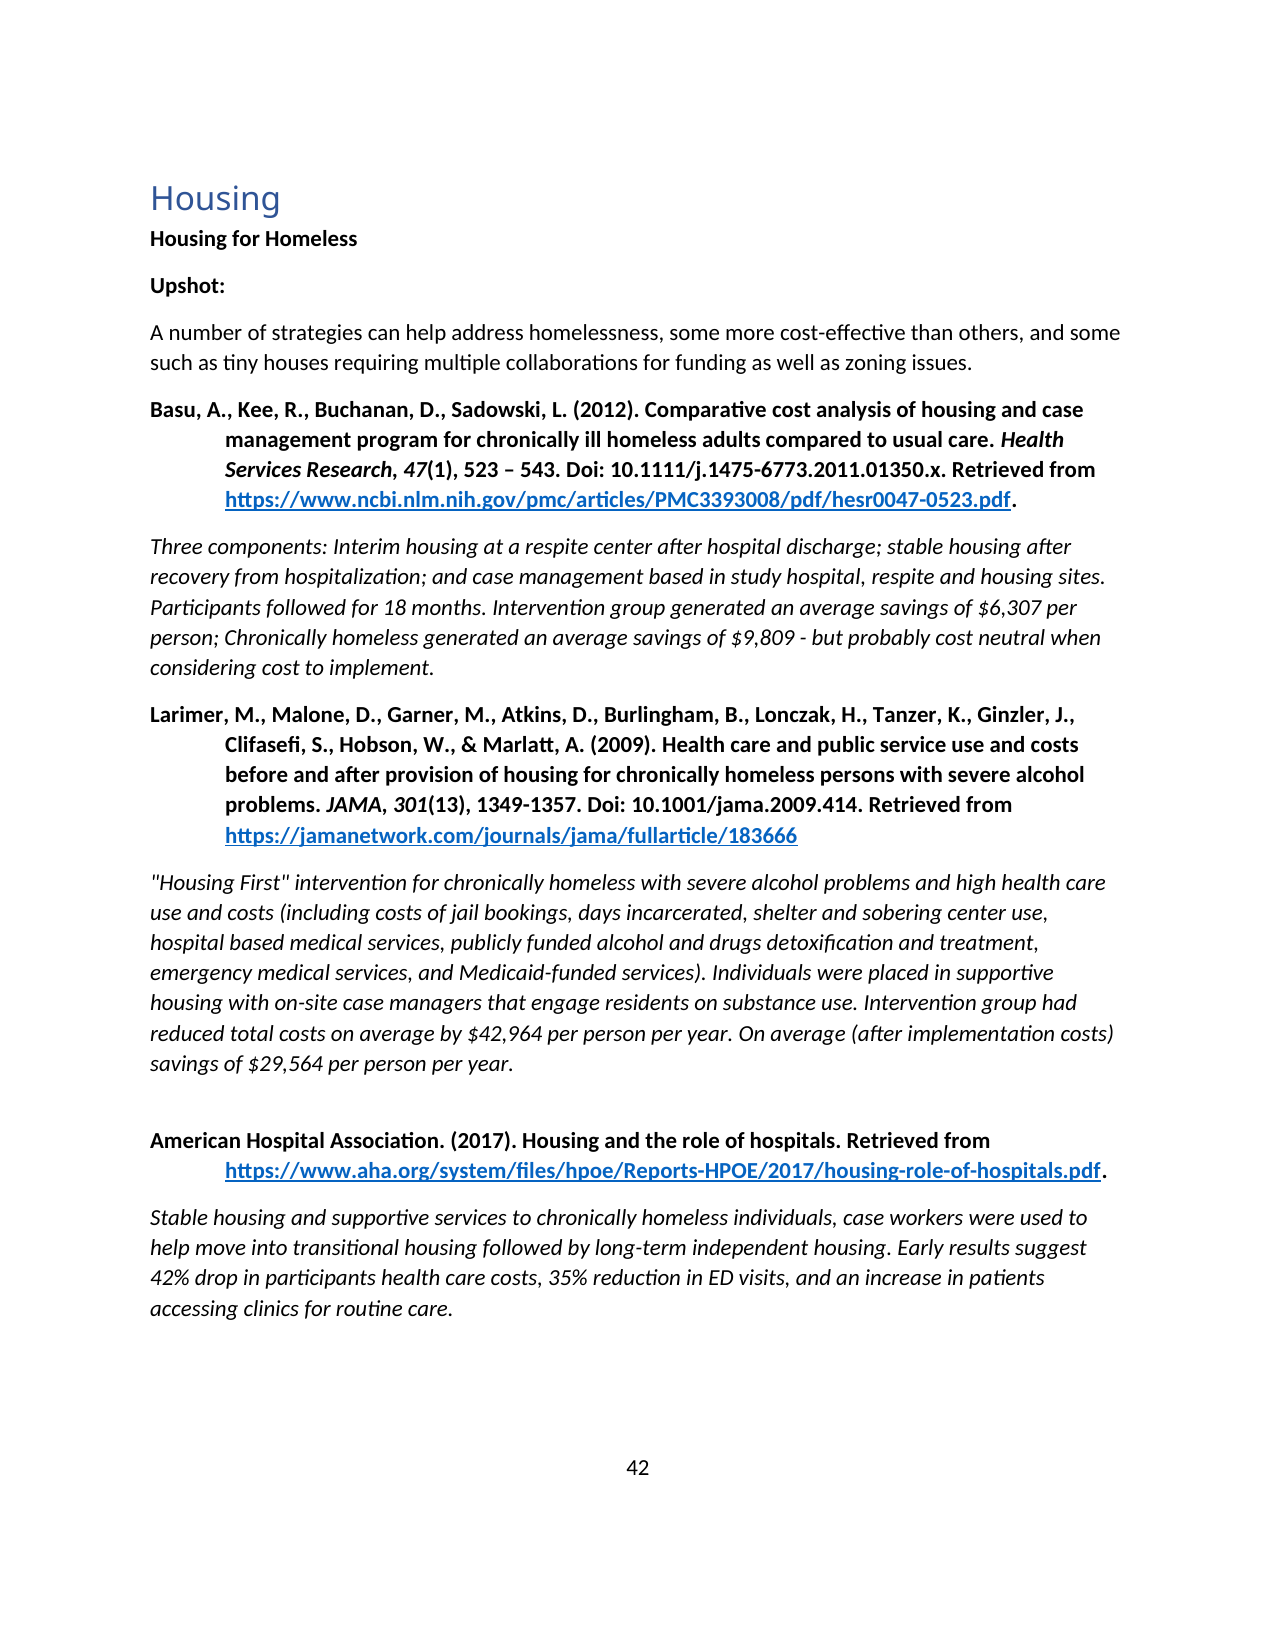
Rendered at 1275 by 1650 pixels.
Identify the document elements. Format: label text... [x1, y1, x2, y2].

text Basu, A., Kee, R., Buchanan, D., Sadowski, L. (2012). Comparative cost analysis of housing and case management program for chronically ill homeless adults compared to usual care. Health Services Research, 47(1), 523 – 543. Doi: 10.1111/j.1475-6773.2011.01350.x. Retrieved from https://www.ncbi.nlm.nih.gov/pmc/articles/PMC3393008/pdf/hesr0047-0523.pdf. [150, 395, 1125, 513]
text "Housing First" intervention for chronically homeless with severe alcohol problems and high health care use and costs (including costs of jail bookings, days incarcerated, shelter and sobering center use, hospital based medical services, publicly funded alcohol and drugs detoxification and treatment, emergency medical services, and Medicaid-funded services). Individuals were placed in supportive housing with on-site case managers that engage residents on substance use. Intervention group had reduced total costs on average by $42,964 per person per year. On average (after implementation costs) savings of $29,564 per person per year. [150, 868, 1125, 1077]
text American Hospital Association. (2017). Housing and the role of hospitals. Retrieved from https://www.aha.org/system/files/hpoe/Reports-HPOE/2017/housing-role-of-hospitals.pdf. [150, 1126, 1125, 1184]
text Larimer, M., Malone, D., Garner, M., Atkins, D., Burlingham, B., Lonczak, H., Tanzer, K., Ginzler, J., Clifasefi, S., Hobson, W., & Marlatt, A. (2009). Health care and public service use and costs before and after provision of housing for chronically homeless persons with severe alcohol problems. JAMA, 301(13), 1349-1357. Doi: 10.1001/jama.2009.414. Retrieved from https://jamanetwork.com/journals/jama/fullarticle/183666 [150, 700, 1125, 849]
text Stable housing and supportive services to chronically homeless individuals, case workers were used to help move into transitional housing followed by long-term independent housing. Early results suggest 42% drop in participants health care costs, 35% reduction in ED visits, and an increase in patients accessing clinics for routine care. [150, 1203, 1125, 1322]
text Housing for Homeless [150, 224, 1125, 252]
text A number of strategies can help address homelessness, some more cost-effective than others, and some such as tiny houses requiring multiple collaborations for funding as well as zoning issues. [150, 318, 1125, 376]
text Upshot: [150, 271, 1125, 299]
subtitle Housing [150, 175, 1125, 220]
text Three components: Interim housing at a respite center after hospital discharge; stable housing after recovery from hospitalization; and case management based in study hospital, respite and housing sites. Participants followed for 18 months. Intervention group generated an average savings of $6,307 per person; Chronically homeless generated an average savings of $9,809 - but probably cost neutral when considering cost to implement. [150, 532, 1125, 681]
